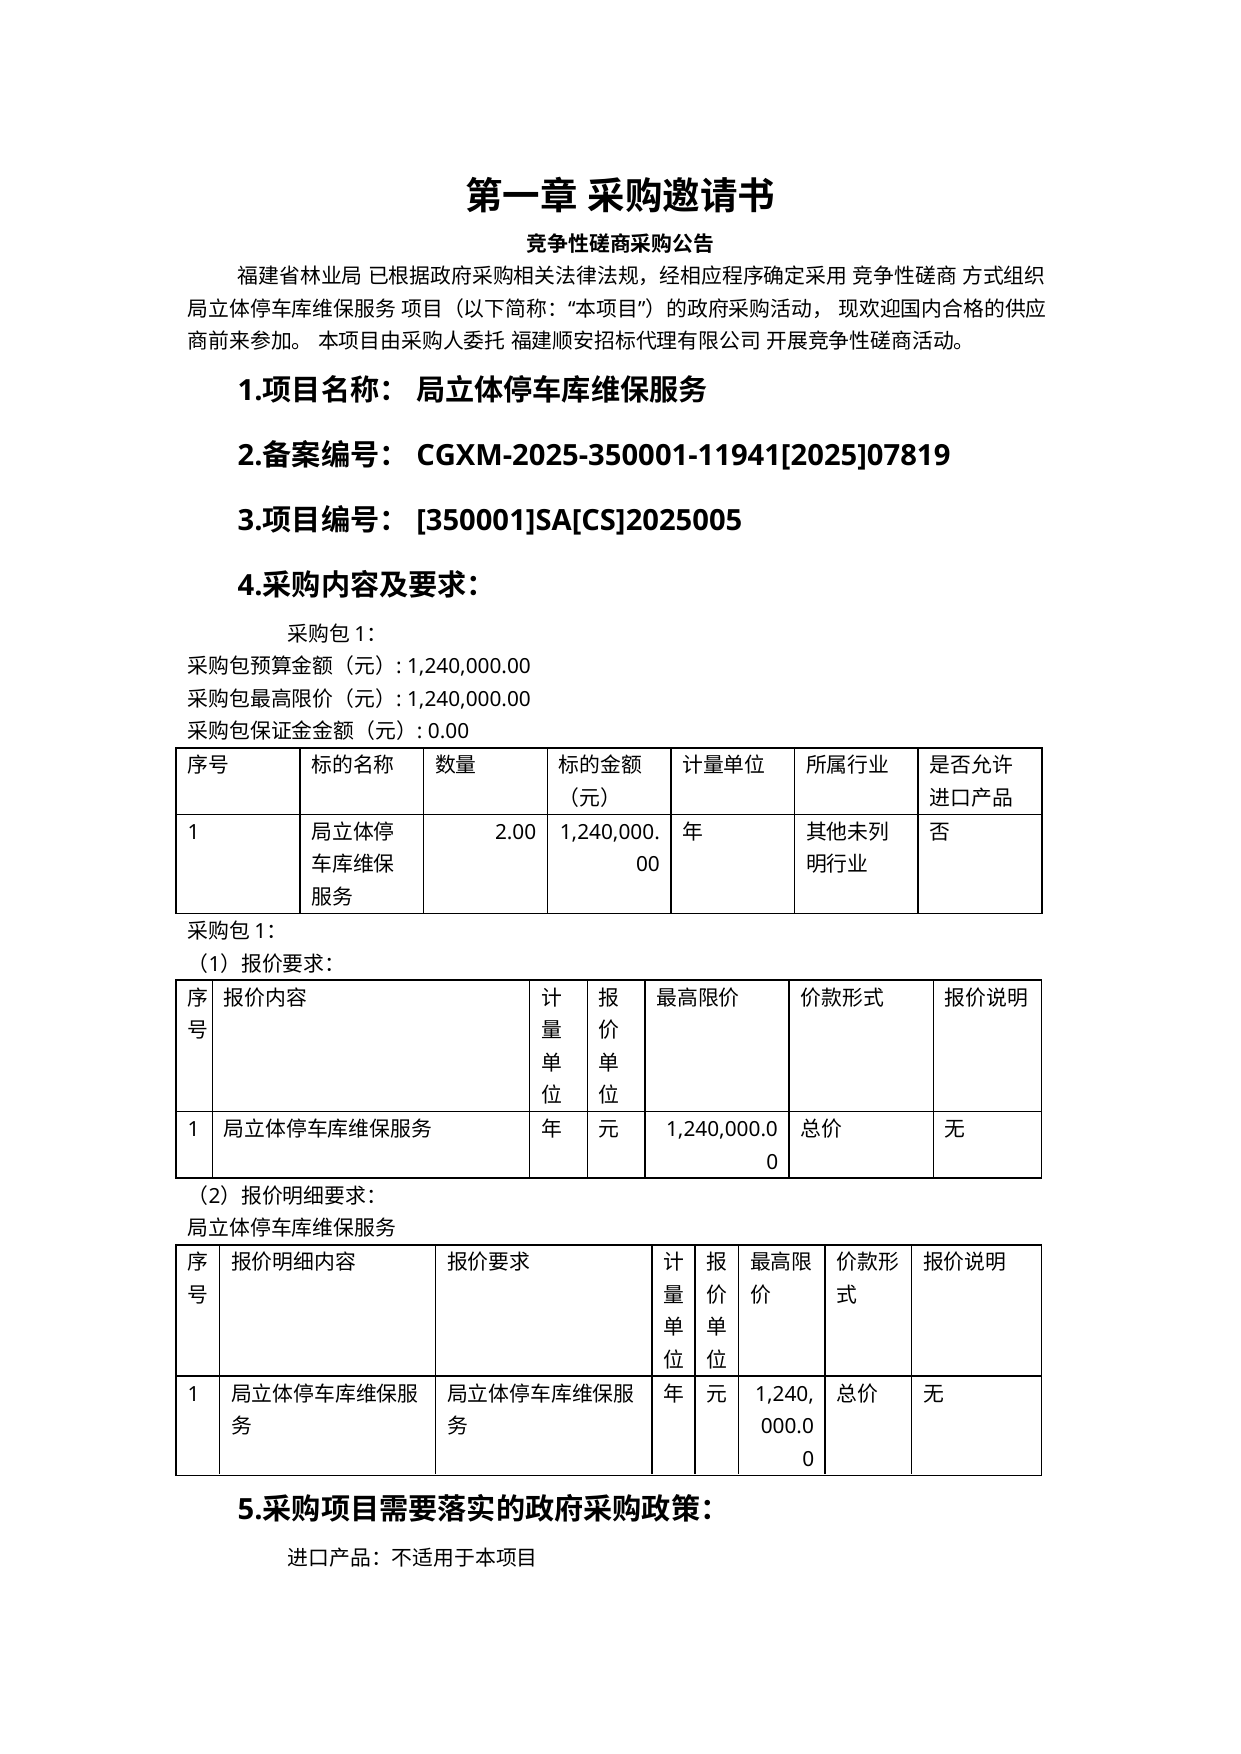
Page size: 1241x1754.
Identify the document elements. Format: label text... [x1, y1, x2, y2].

table_header 计量单位 [530, 981, 587, 1111]
table_cell 局立体停车库维保服务 [213, 1112, 529, 1177]
table_header 序号 [177, 1246, 219, 1375]
text 采购包1： [187, 914, 1053, 947]
table_cell 总价 [790, 1112, 933, 1177]
text 福建省林业局 已根据政府采购相关法律法规，经相应程序确定采用 竞争性磋商 方式组织 局立体停车库维保服务 项目（以下简称：“本项目”）的政府采购活动， 现欢迎国内合格的供应商前来参加。 本项目由采购人委托 福建顺安招标代理有限公司 开展竞争性磋商活动。 [187, 259, 1053, 357]
text 局立体停车库维保服务 [187, 1211, 1053, 1244]
table_header 标的金额 （元） [548, 749, 670, 813]
table_cell 1 [177, 815, 299, 913]
table_cell 1,240,000.00 [646, 1112, 788, 1177]
text 采购包最高限价（元）: 1,240,000.00 [187, 682, 1053, 714]
text （1）报价要求： [187, 947, 1053, 979]
table_header 价款形式 [790, 981, 933, 1111]
table_cell 2.00 [424, 815, 547, 913]
table_header 计量单位 [672, 749, 794, 813]
text 采购包保证金金额（元）: 0.00 [187, 714, 1053, 747]
table_header 价款形式 [826, 1246, 911, 1375]
text 3.项目编号： [350001]SA[CS]2025005 [187, 487, 1053, 552]
table_cell 年 [530, 1112, 587, 1177]
table_cell 年 [653, 1377, 694, 1474]
text 采购包1： [187, 617, 1053, 649]
table_header 标的名称 [301, 749, 423, 813]
text 2.备案编号： CGXM-2025-350001-11941[2025]07819 [187, 422, 1053, 487]
text 5.采购项目需要落实的政府采购政策： [187, 1476, 1053, 1541]
table_cell 1 [177, 1377, 219, 1474]
table_header 报价说明 [912, 1246, 1041, 1375]
table_header 报价说明 [934, 981, 1041, 1111]
table_header 计量单位 [653, 1246, 694, 1375]
table_header 序号 [177, 981, 212, 1111]
table_cell 局立体停车库维保服务 [220, 1377, 435, 1474]
table_header 报价明细内容 [220, 1246, 435, 1375]
table_cell 无 [934, 1112, 1041, 1177]
table_cell 1,240,000.00 [739, 1377, 824, 1474]
table_cell 年 [672, 815, 794, 913]
text 采购包预算金额（元）: 1,240,000.00 [187, 649, 1053, 682]
table_header 序号 [177, 749, 299, 813]
table_cell 1,240,000.00 [548, 815, 670, 913]
table_cell 局立体停车库维保服务 [436, 1377, 651, 1474]
table_header 是否允许进口产品 [919, 749, 1041, 813]
table_cell 其他未列明行业 [795, 815, 917, 913]
table_header 报价单位 [588, 981, 644, 1111]
table_header 报价内容 [213, 981, 529, 1111]
text （2）报价明细要求： [187, 1179, 1053, 1211]
table_cell 总价 [826, 1377, 911, 1474]
table_cell 否 [919, 815, 1041, 913]
text 竞争性磋商采购公告 [187, 227, 1053, 259]
table_header 所属行业 [795, 749, 917, 813]
table_cell 局立体停车库维保服务 [301, 815, 423, 913]
text 进口产品：不适用于本项目 [187, 1541, 1053, 1573]
table_cell 1 [177, 1112, 212, 1177]
table_header 报价要求 [436, 1246, 651, 1375]
text 第一章 采购邀请书 [187, 162, 1053, 227]
text 4.采购内容及要求： [187, 552, 1053, 617]
table_header 数量 [424, 749, 547, 813]
text 1.项目名称： 局立体停车库维保服务 [187, 357, 1053, 422]
table_cell 元 [588, 1112, 644, 1177]
table_header 最高限价 [646, 981, 788, 1111]
table_cell 无 [912, 1377, 1041, 1474]
table_header 报价单位 [696, 1246, 738, 1375]
table_header 最高限价 [739, 1246, 824, 1375]
table_cell 元 [696, 1377, 738, 1474]
